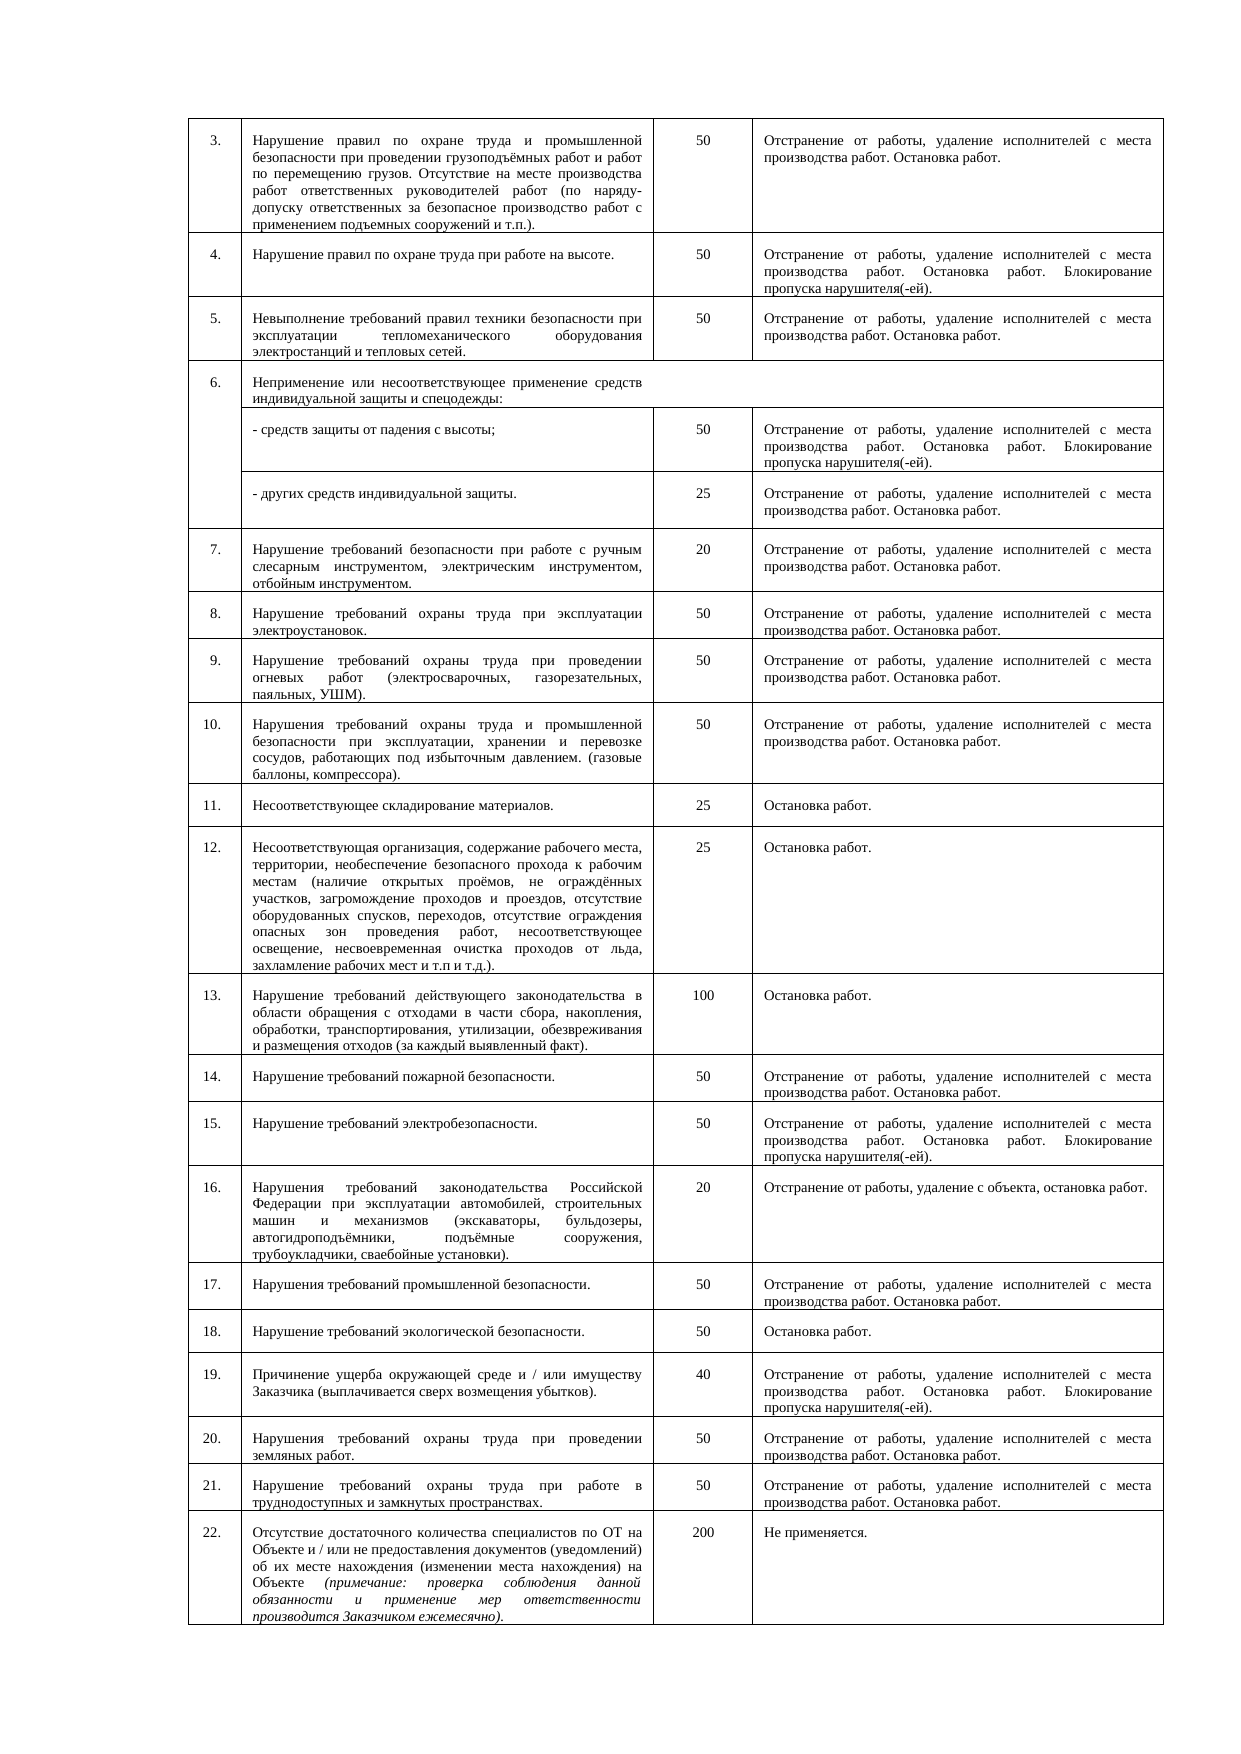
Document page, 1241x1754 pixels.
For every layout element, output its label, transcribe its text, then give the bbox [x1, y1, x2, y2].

table_cell Нарушения требований законодательства Российской Федерации при эксплуатации автомобилей, строительных машин и механизмов (экскаваторы, бульдозеры, автогидроподъёмники, подъёмные сооружения, трубоукладчики, сваебойные установки). [242, 1166, 653, 1262]
table_cell Нарушение требований действующего законодательства в области обращения с отходами в части сбора, накопления, обработки, транспортирования, утилизации, обезвреживания и размещения отходов (за каждый выявленный факт). [242, 974, 653, 1054]
table_cell Нарушения требований охраны труда и промышленной безопасности при эксплуатации, хранении и перевозке сосудов, работающих под избыточным давлением. (газовые баллоны, компрессора). [242, 703, 653, 783]
table_cell Остановка работ. [753, 1310, 1163, 1352]
table_cell 25 [654, 827, 752, 973]
table_cell 40 [654, 1353, 752, 1416]
table_cell Остановка работ. [753, 974, 1163, 1054]
table_cell Отстранение от работы, удаление исполнителей с места производства работ. Остановка работ. [753, 1055, 1163, 1101]
table_cell 50 [654, 408, 752, 471]
table_cell 50 [654, 1263, 752, 1309]
table_cell 20 [654, 529, 752, 591]
table_cell - средств защиты от падения с высоты; [242, 408, 653, 471]
table_cell [189, 784, 241, 826]
table_cell Отстранение от работы, удаление исполнителей с места производства работ. Остановка работ. Блокирование пропуска нарушителя(-ей). [753, 1353, 1163, 1416]
table_cell Отстранение от работы, удаление исполнителей с места производства работ. Остановка работ. [753, 592, 1163, 638]
table_cell [189, 974, 241, 1054]
table_cell Отстранение от работы, удаление исполнителей с места производства работ. Остановка работ. [753, 1263, 1163, 1309]
table_cell Нарушение требований пожарной безопасности. [242, 1055, 653, 1101]
table_cell [189, 1464, 241, 1510]
table_cell 50 [654, 297, 752, 360]
table_cell Нарушение правил по охране труда и промышленной безопасности при проведении грузоподъёмных работ и работ по перемещению грузов. Отсутствие на месте производства работ ответственных руководителей работ (по наряду-допуску ответственных за безопасное производство работ с применением подъемных сооружений и т.п.). [242, 119, 653, 232]
table_cell Отстранение от работы, удаление исполнителей с места производства работ. Остановка работ. Блокирование пропуска нарушителя(-ей). [753, 1102, 1163, 1165]
table_cell [189, 703, 241, 783]
table_cell 50 [654, 703, 752, 783]
table_cell Нарушение требований охраны труда при проведении огневых работ (электросварочных, газорезательных, паяльных, УШМ). [242, 639, 653, 702]
table_cell 50 [654, 1310, 752, 1352]
table_cell Неприменение или несоответствующее применение средств индивидуальной защиты и спецодежды: [242, 361, 653, 407]
table_cell 50 [654, 1417, 752, 1463]
table_cell Отстранение от работы, удаление исполнителей с места производства работ. Остановка работ. Блокирование пропуска нарушителя(-ей). [753, 408, 1163, 471]
table_cell [189, 592, 241, 638]
table_cell 25 [654, 784, 752, 826]
table_cell 20 [654, 1166, 752, 1262]
table_cell [189, 233, 241, 296]
table_cell Несоответствующее складирование материалов. [242, 784, 653, 826]
table_cell Нарушение требований экологической безопасности. [242, 1310, 653, 1352]
table_cell [189, 1263, 241, 1309]
table_cell [189, 639, 241, 702]
table_cell 100 [654, 974, 752, 1054]
table_cell Нарушения требований охраны труда при проведении земляных работ. [242, 1417, 653, 1463]
table_cell Не применяется. [753, 1511, 1163, 1624]
table_cell 25 [654, 472, 752, 527]
table_cell 50 [654, 639, 752, 702]
table_cell Нарушение требований электробезопасности. [242, 1102, 653, 1165]
table_cell [189, 1417, 241, 1463]
table_cell [189, 529, 241, 591]
table_cell 50 [654, 1055, 752, 1101]
table_cell Нарушения требований промышленной безопасности. [242, 1263, 653, 1309]
table_cell Нарушение требований охраны труда при эксплуатации электроустановок. [242, 592, 653, 638]
table_cell Отстранение от работы, удаление исполнителей с места производства работ. Остановка работ. [753, 639, 1163, 702]
table_cell [189, 361, 241, 527]
table_cell 200 [654, 1511, 752, 1624]
table_cell Нарушение требований безопасности при работе с ручным слесарным инструментом, электрическим инструментом, отбойным инструментом. [242, 529, 653, 591]
table_cell [189, 1353, 241, 1416]
table_cell 50 [654, 1102, 752, 1165]
table_cell 50 [654, 1464, 752, 1510]
table_cell - других средств индивидуальной защиты. [242, 472, 653, 527]
table_cell [189, 119, 241, 232]
table_cell Отстранение от работы, удаление с объекта, остановка работ. [753, 1166, 1163, 1262]
table_cell 50 [654, 592, 752, 638]
table_cell Невыполнение требований правил техники безопасности при эксплуатации тепломеханического оборудования электростанций и тепловых сетей. [242, 297, 653, 360]
table_cell Отстранение от работы, удаление исполнителей с места производства работ. Остановка работ. Блокирование пропуска нарушителя(-ей). [753, 233, 1163, 296]
table_cell Отстранение от работы, удаление исполнителей с места производства работ. Остановка работ. [753, 119, 1163, 232]
table_cell Отстранение от работы, удаление исполнителей с места производства работ. Остановка работ. [753, 297, 1163, 360]
table_cell Отстранение от работы, удаление исполнителей с места производства работ. Остановка работ. [753, 472, 1163, 527]
table_cell [189, 827, 241, 973]
table_cell Остановка работ. [753, 827, 1163, 973]
table_cell Нарушение правил по охране труда при работе на высоте. [242, 233, 653, 296]
table_cell Отстранение от работы, удаление исполнителей с места производства работ. Остановка работ. [753, 1417, 1163, 1463]
table_cell [753, 361, 1163, 407]
table_cell Отстранение от работы, удаление исполнителей с места производства работ. Остановка работ. [753, 1464, 1163, 1510]
table_cell [189, 1310, 241, 1352]
table_cell Несоответствующая организация, содержание рабочего места, территории, необеспечение безопасного прохода к рабочим местам (наличие открытых проёмов, не ограждённых участков, загромождение проходов и проездов, отсутствие оборудованных спусков, переходов, отсутствие ограждения опасных зон проведения работ, несоответствующее освещение, несвоевременная очистка проходов от льда, захламление рабочих мест и т.п и т.д.). [242, 827, 653, 973]
table_cell Нарушение требований охраны труда при работе в труднодоступных и замкнутых пространствах. [242, 1464, 653, 1510]
table_cell 50 [654, 119, 752, 232]
table_cell [189, 1055, 241, 1101]
table_cell Причинение ущерба окружающей среде и / или имуществу Заказчика (выплачивается сверх возмещения убытков). [242, 1353, 653, 1416]
table_cell Отсутствие достаточного количества специалистов по ОТ на Объекте и / или не предоставления документов (уведомлений) об их месте нахождения (изменении места нахождения) на Объекте (примечание: проверка соблюдения данной обязанности и применение мер ответственности производится Заказчиком ежемесячно). [242, 1511, 653, 1624]
table_cell [189, 1511, 241, 1624]
table_cell [189, 1102, 241, 1165]
table_cell Отстранение от работы, удаление исполнителей с места производства работ. Остановка работ. [753, 529, 1163, 591]
table_cell [654, 361, 753, 407]
table_cell Отстранение от работы, удаление исполнителей с места производства работ. Остановка работ. [753, 703, 1163, 783]
table_cell [189, 297, 241, 360]
table_cell 50 [654, 233, 752, 296]
table_cell Остановка работ. [753, 784, 1163, 826]
table_cell [189, 1166, 241, 1262]
